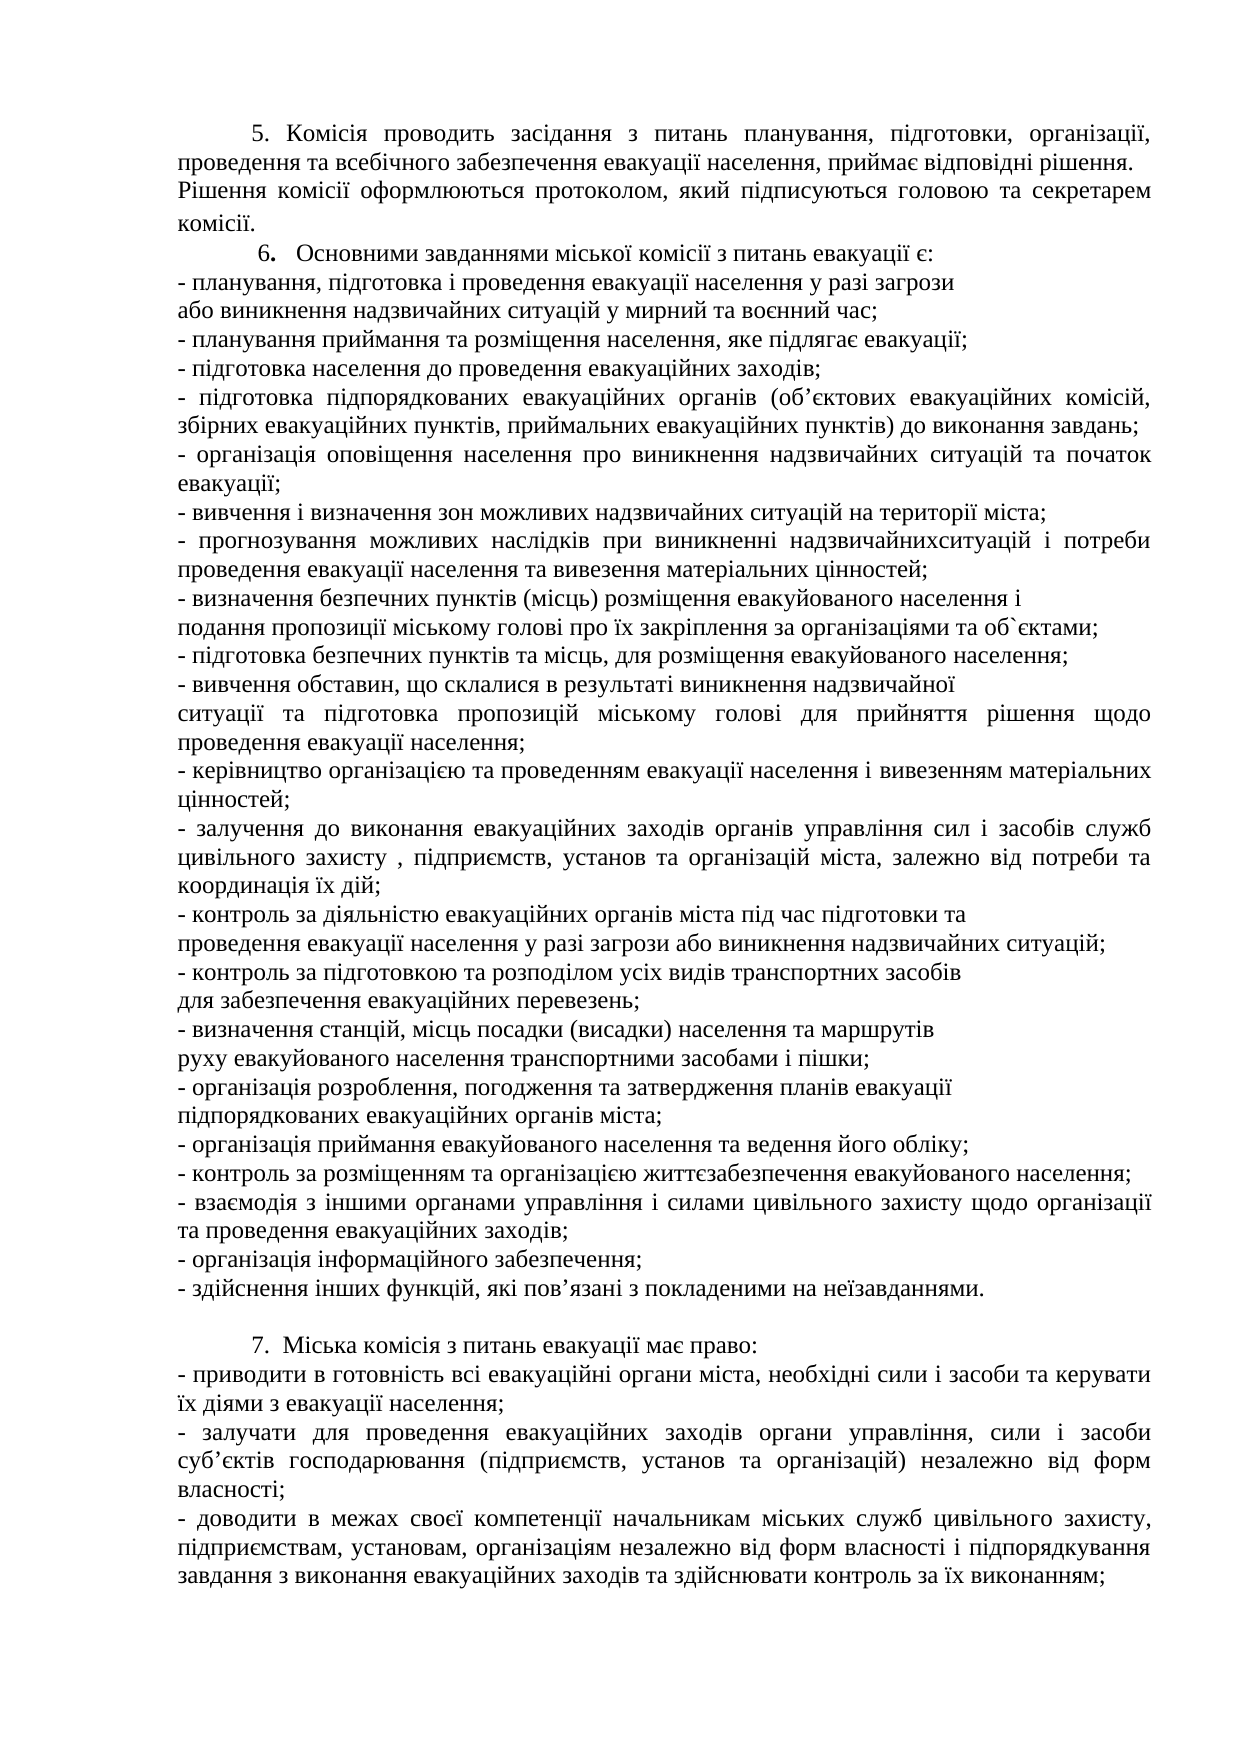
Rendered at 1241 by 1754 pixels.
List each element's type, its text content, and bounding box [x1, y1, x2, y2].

text - приводити в готовність всі евакуаційні органи міста, необхідні сили і засоби та керувати їх діями з евакуації населення; [177, 1359, 1152, 1417]
text - планування, підготовка і проведення евакуації населення у разі загрози [177, 267, 1152, 295]
text - підготовка безпечних пунктів та місць, для розміщення евакуйованого населення; [177, 640, 1152, 669]
text - планування приймання та розміщення населення, яке підлягає евакуації; [177, 324, 1152, 353]
text подання пропозиції міському голові про їх закріплення за організаціями та об`єктами; [177, 612, 1152, 640]
text - визначення безпечних пунктів (місць) розміщення евакуйованого населення і [177, 583, 1152, 612]
text або виникнення надзвичайних ситуацій у мирний та воєнний час; [177, 295, 1152, 324]
text 5. Комісія проводить засідання з питань планування, підготовки, організації, проведення та всебічного забезпечення евакуації населення, приймає відповідні рішення. [177, 118, 1152, 176]
text - контроль за розміщенням та організацією життєзабезпечення евакуйованого населення; [177, 1158, 1152, 1187]
text - прогнозування можливих наслідків при виникненні надзвичайнихситуацій і потреби проведення евакуації населення та вивезення матеріальних цінностей; [177, 525, 1152, 583]
text - підготовка населення до проведення евакуаційних заходів; [177, 353, 1152, 382]
text - визначення станцій, місць посадки (висадки) населення та маршрутів [177, 1014, 1152, 1043]
text - організація оповіщення населення про виникнення надзвичайних ситуацій та початок евакуації; [177, 439, 1152, 497]
text руху евакуйованого населення транспортними засобами і пішки; [177, 1043, 1152, 1072]
text 7. Міська комісія з питань евакуації має право: [177, 1330, 1152, 1359]
text - організація інформаційного забезпечення; [177, 1244, 1152, 1273]
text проведення евакуації населення у разі загрози або виникнення надзвичайних ситуацій; [177, 928, 1152, 957]
text - залучати для проведення евакуаційних заходів органи управління, сили і засоби суб’єктів господарювання (підприємств, установ та організацій) незалежно від форм власності; [177, 1417, 1152, 1503]
text - залучення до виконання евакуаційних заходів органів управління сил і засобів служб цивільного захисту , підприємств, установ та організацій міста, залежно від потреби та координація їх дій; [177, 813, 1152, 899]
text Рішення комісії оформлюються протоколом, який підписуються головою та секретарем комісії. [177, 176, 1152, 238]
text - організація розроблення, погодження та затвердження планів евакуації [177, 1072, 1152, 1100]
text - взаємодія з іншими органами управління і силами цивільного захисту щодо організації та проведення евакуаційних заходів; [177, 1187, 1152, 1244]
text - вивчення обставин, що склалися в результаті виникнення надзвичайної [177, 669, 1152, 698]
text - контроль за підготовкою та розподілом усіх видів транспортних засобів [177, 957, 1152, 985]
text для забезпечення евакуаційних перевезень; [177, 985, 1152, 1014]
text - здійснення інших функцій, які пов’язані з покладеними на неїзавданнями. [177, 1273, 1152, 1302]
text 6. Основними завданнями міської комісії з питань евакуації є: [177, 238, 1152, 267]
text - вивчення і визначення зон можливих надзвичайних ситуацій на території міста; [177, 497, 1152, 525]
text - організація приймання евакуйованого населення та ведення його обліку; [177, 1129, 1152, 1158]
text - контроль за діяльністю евакуаційних органів міста під час підготовки та [177, 899, 1152, 928]
text - керівництво організацією та проведенням евакуації населення і вивезенням матеріальних цінностей; [177, 755, 1152, 813]
text - підготовка підпорядкованих евакуаційних органів (об’єктових евакуаційних комісій, збірних евакуаційних пунктів, приймальних евакуаційних пунктів) до виконання завдань; [177, 382, 1152, 439]
text підпорядкованих евакуаційних органів міста; [177, 1100, 1152, 1129]
text - доводити в межах своєї компетенції начальникам міських служб цивільного захисту, підприємствам, установам, організаціям незалежно від форм власності і підпорядкування завдання з виконання евакуаційних заходів та здійснювати контроль за їх виконанням; [177, 1503, 1152, 1589]
text ситуації та підготовка пропозицій міському голові для прийняття рішення щодо проведення евакуації населення; [177, 698, 1152, 755]
